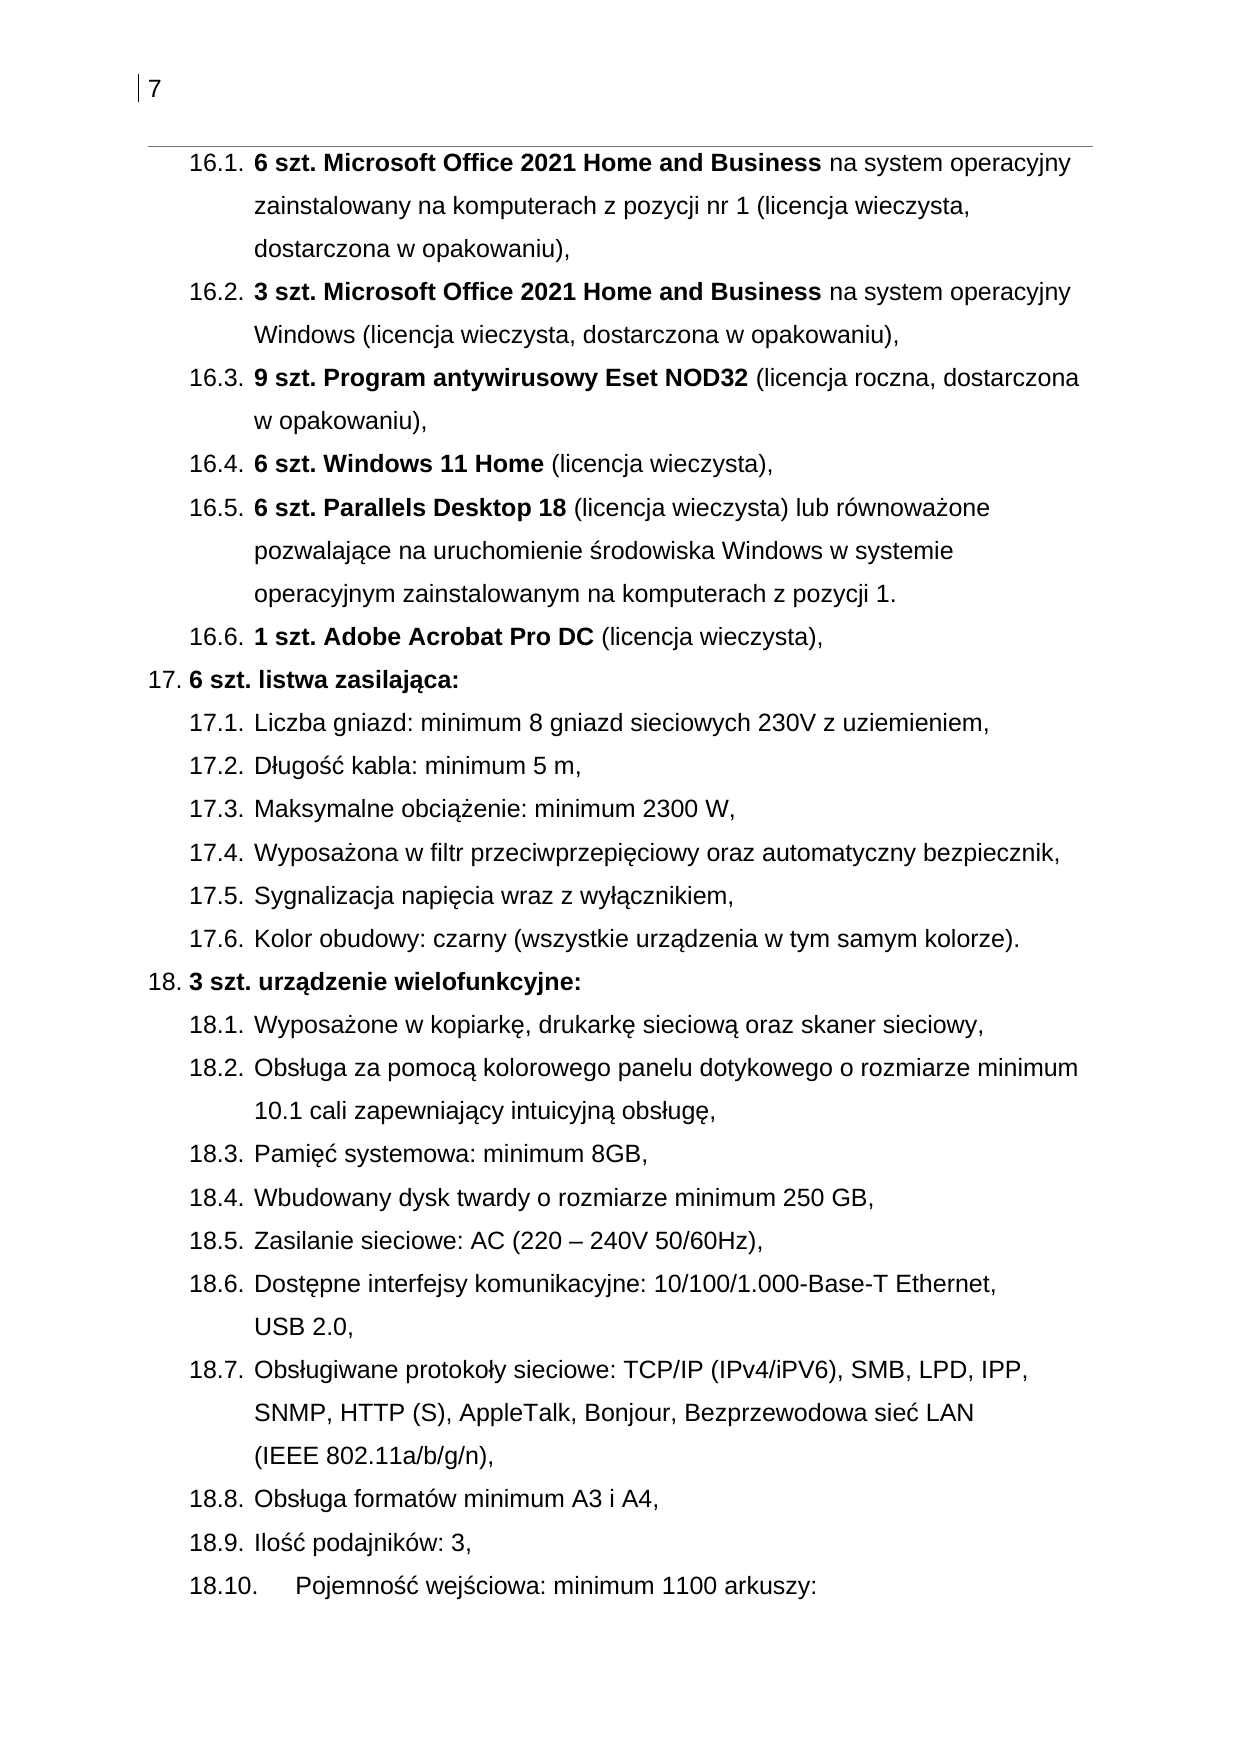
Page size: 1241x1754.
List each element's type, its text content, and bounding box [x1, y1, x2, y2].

list Wbudowany dysk twardy o rozmiarze minimum 250 GB, [189, 1183, 1093, 1211]
list 1 szt. Adobe Acrobat Pro DC (licencja wieczysta), [189, 622, 1093, 651]
list Pojemność wejściowa: minimum 1100 arkuszy: [189, 1571, 1093, 1599]
list Sygnalizacja napięcia wraz z wyłącznikiem, [189, 881, 1093, 909]
list Dostępne interfejsy komunikacyjne: 10/100/1.000-Base-T Ethernet, USB 2.0, [189, 1269, 1093, 1341]
list Kolor obudowy: czarny (wszystkie urządzenia w tym samym kolorze). [189, 924, 1093, 953]
list Liczba gniazd: minimum 8 gniazd sieciowych 230V z uziemieniem, [189, 708, 1093, 737]
list Ilość podajników: 3, [189, 1528, 1093, 1556]
list 6 szt. Parallels Desktop 18 (licencja wieczysta) lub równoważone pozwalające na uruchomienie środowiska Windows w systemie operacyjnym zainstalowanym na komputerach z pozycji 1. [189, 493, 1093, 608]
list Obsługiwane protokoły sieciowe: TCP/IP (IPv4/iPV6), SMB, LPD, IPP, SNMP, HTTP (S), AppleTalk, Bonjour, Bezprzewodowa sieć LAN (IEEE 802.11a/b/g/n), [189, 1355, 1093, 1470]
list Wyposażona w filtr przeciwprzepięciowy oraz automatyczny bezpiecznik, [189, 838, 1093, 866]
list 3 szt. urządzenie wielofunkcyjne: [148, 967, 1093, 996]
list Zasilanie sieciowe: AC (220 – 240V 50/60Hz), [189, 1226, 1093, 1254]
list 3 szt. Microsoft Office 2021 Home and Business na system operacyjny Windows (licencja wieczysta, dostarczona w opakowaniu), [189, 277, 1093, 349]
list 9 szt. Program antywirusowy Eset NOD32 (licencja roczna, dostarczona w opakowaniu), [189, 363, 1093, 435]
list Maksymalne obciążenie: minimum 2300 W, [189, 794, 1093, 823]
list Pamięć systemowa: minimum 8GB, [189, 1139, 1093, 1168]
list Wyposażone w kopiarkę, drukarkę sieciową oraz skaner sieciowy, [189, 1010, 1093, 1039]
list Obsługa za pomocą kolorowego panelu dotykowego o rozmiarze minimum 10.1 cali zapewniający intuicyjną obsługę, [189, 1053, 1093, 1125]
list 6 szt. Windows 11 Home (licencja wieczysta), [189, 449, 1093, 478]
list 6 szt. Microsoft Office 2021 Home and Business na system operacyjny zainstalowany na komputerach z pozycji nr 1 (licencja wieczysta, dostarczona w opakowaniu), [189, 148, 1093, 263]
list Długość kabla: minimum 5 m, [189, 751, 1093, 780]
list 6 szt. listwa zasilająca: [148, 665, 1093, 694]
list Obsługa formatów minimum A3 i A4, [189, 1484, 1093, 1513]
